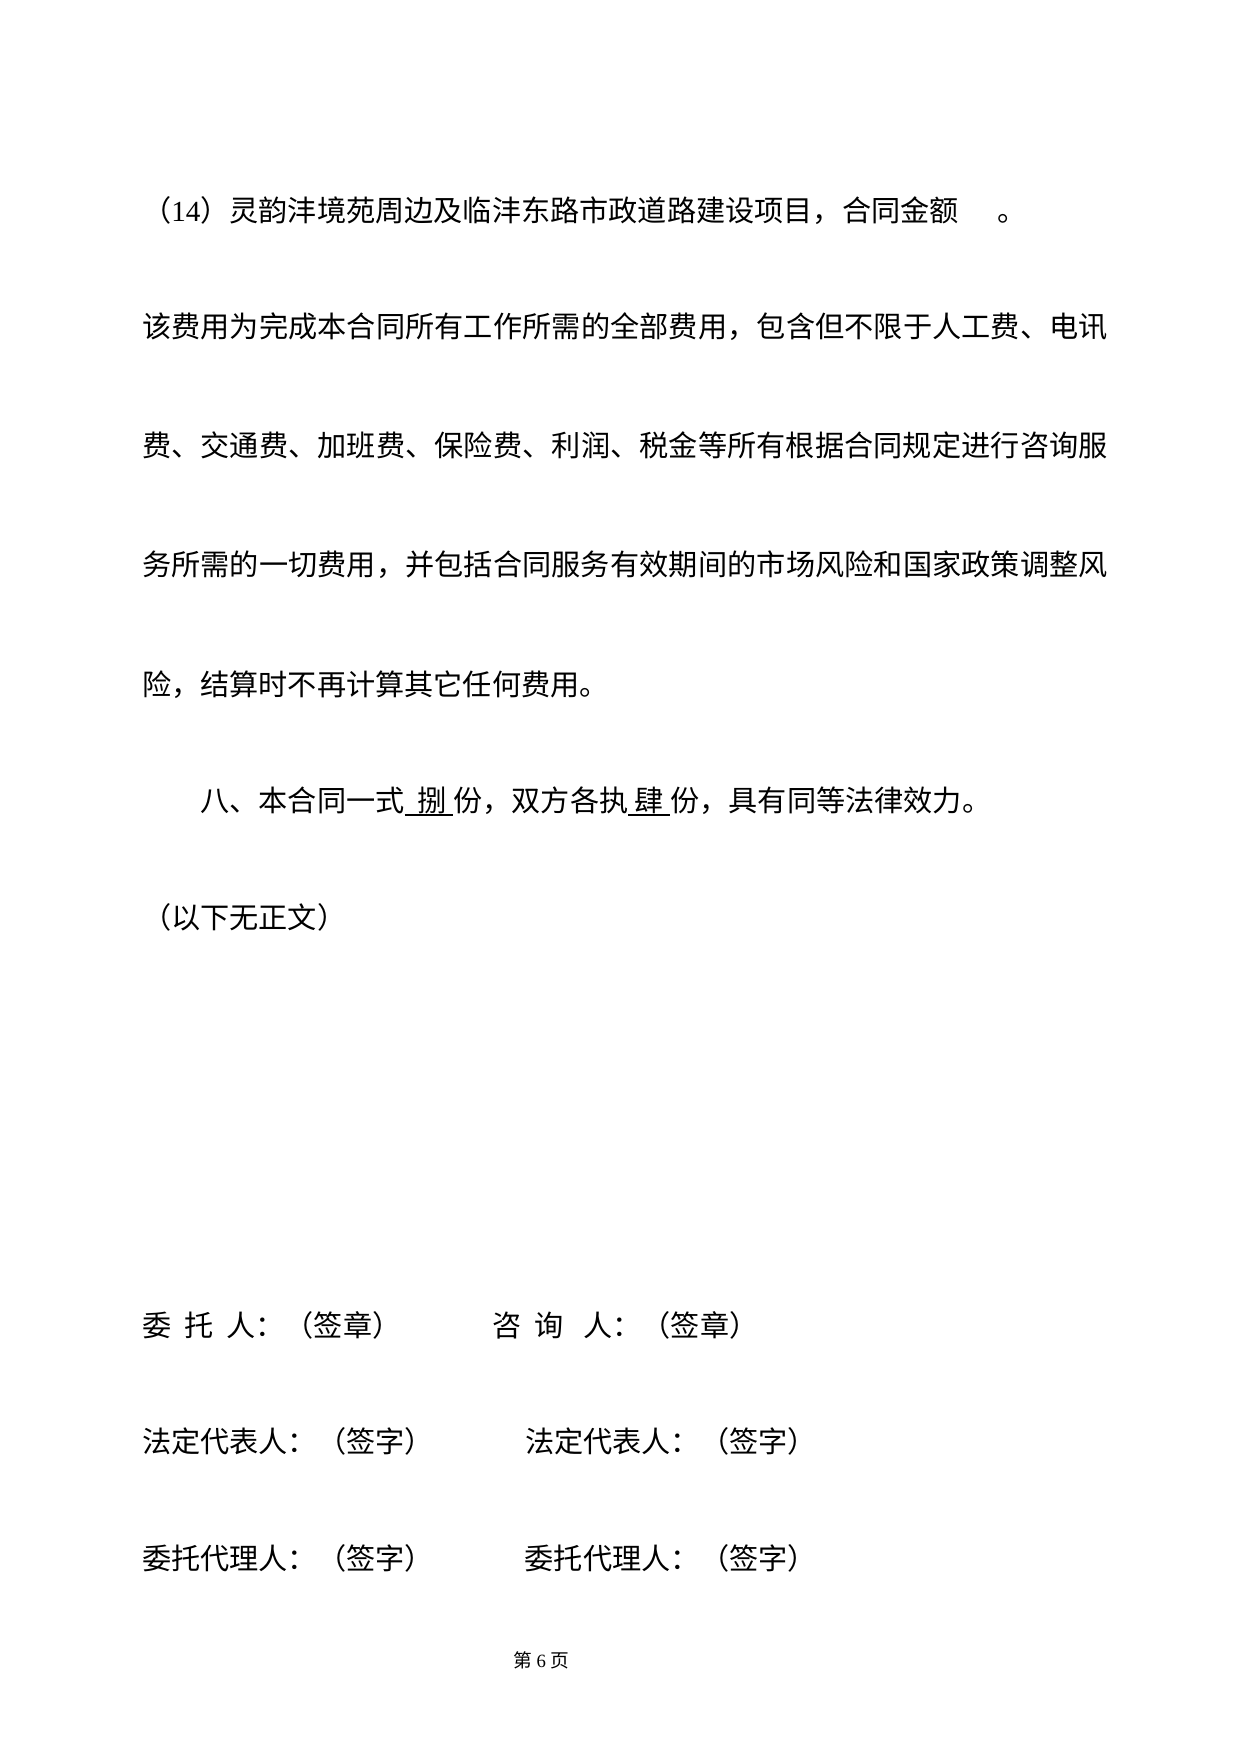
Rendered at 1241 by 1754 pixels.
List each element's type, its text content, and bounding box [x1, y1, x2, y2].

text （以下无正文） [142, 876, 1110, 955]
text 委托代理人：（签字） 委托代理人：（签字） [142, 1517, 1110, 1597]
text （14）灵韵沣境苑周边及临沣东路市政道路建设项目，合同金额 。 [142, 168, 1110, 248]
text 法定代表人：（签字） 法定代表人：（签字） [142, 1400, 1110, 1480]
text 八、本合同一式 捌 份，双方各执 肆 份，具有同等法律效力。 [142, 759, 1110, 839]
text 该费用为完成本合同所有工作所需的全部费用，包含但不限于人工费、电讯费、交通费、加班费、保险费、利润、税金等所有根据合同规定进行咨询服务所需的一切费用，并包括合同服务有效期间的市场风险和国家政策调整风险，结算时不再计算其它任何费用。 [142, 285, 1110, 722]
text 委 托 人：（签章） 咨 询 人：（签章） [142, 1284, 1110, 1363]
